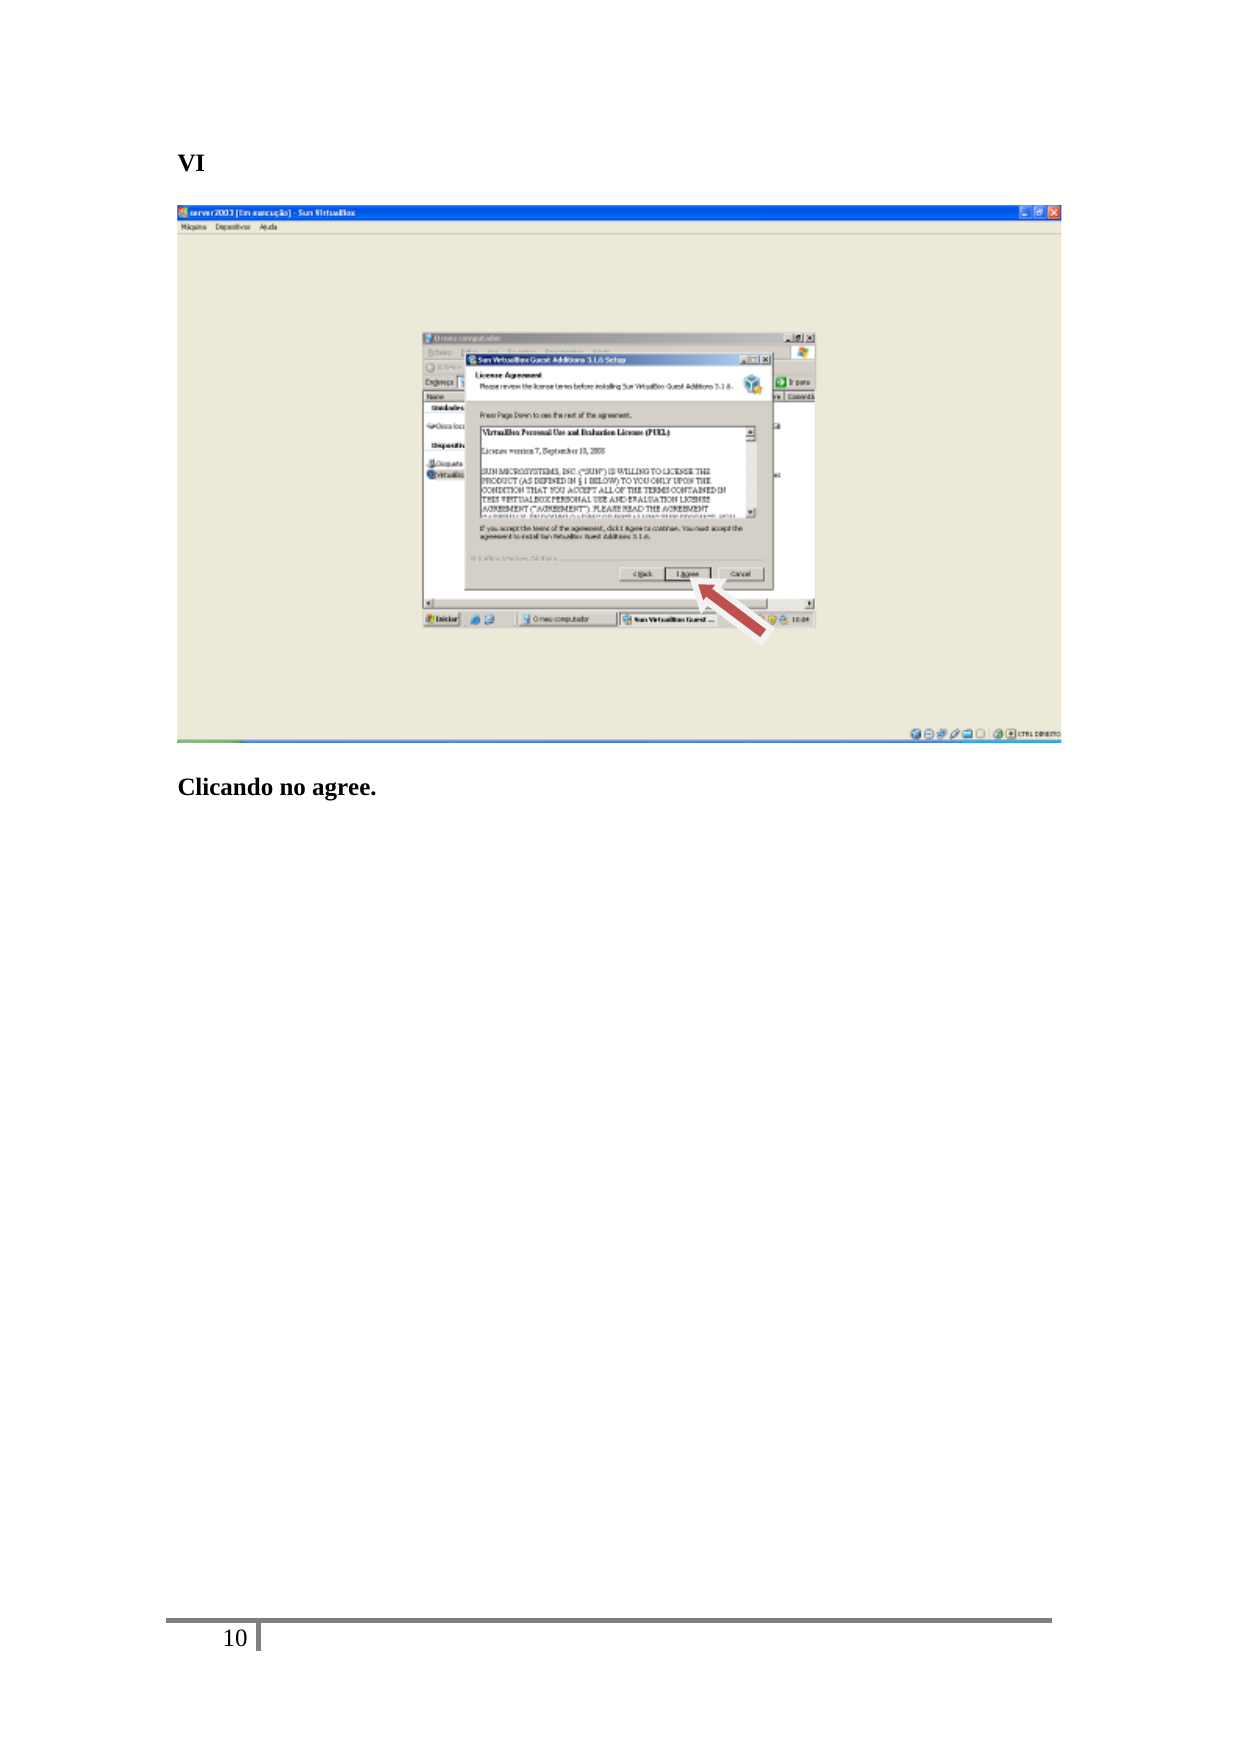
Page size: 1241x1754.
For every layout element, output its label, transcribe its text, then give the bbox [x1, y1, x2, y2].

text VI [177, 148, 1063, 176]
picture [177, 205, 1062, 743]
text Clicando no agree.VII [177, 772, 1063, 800]
